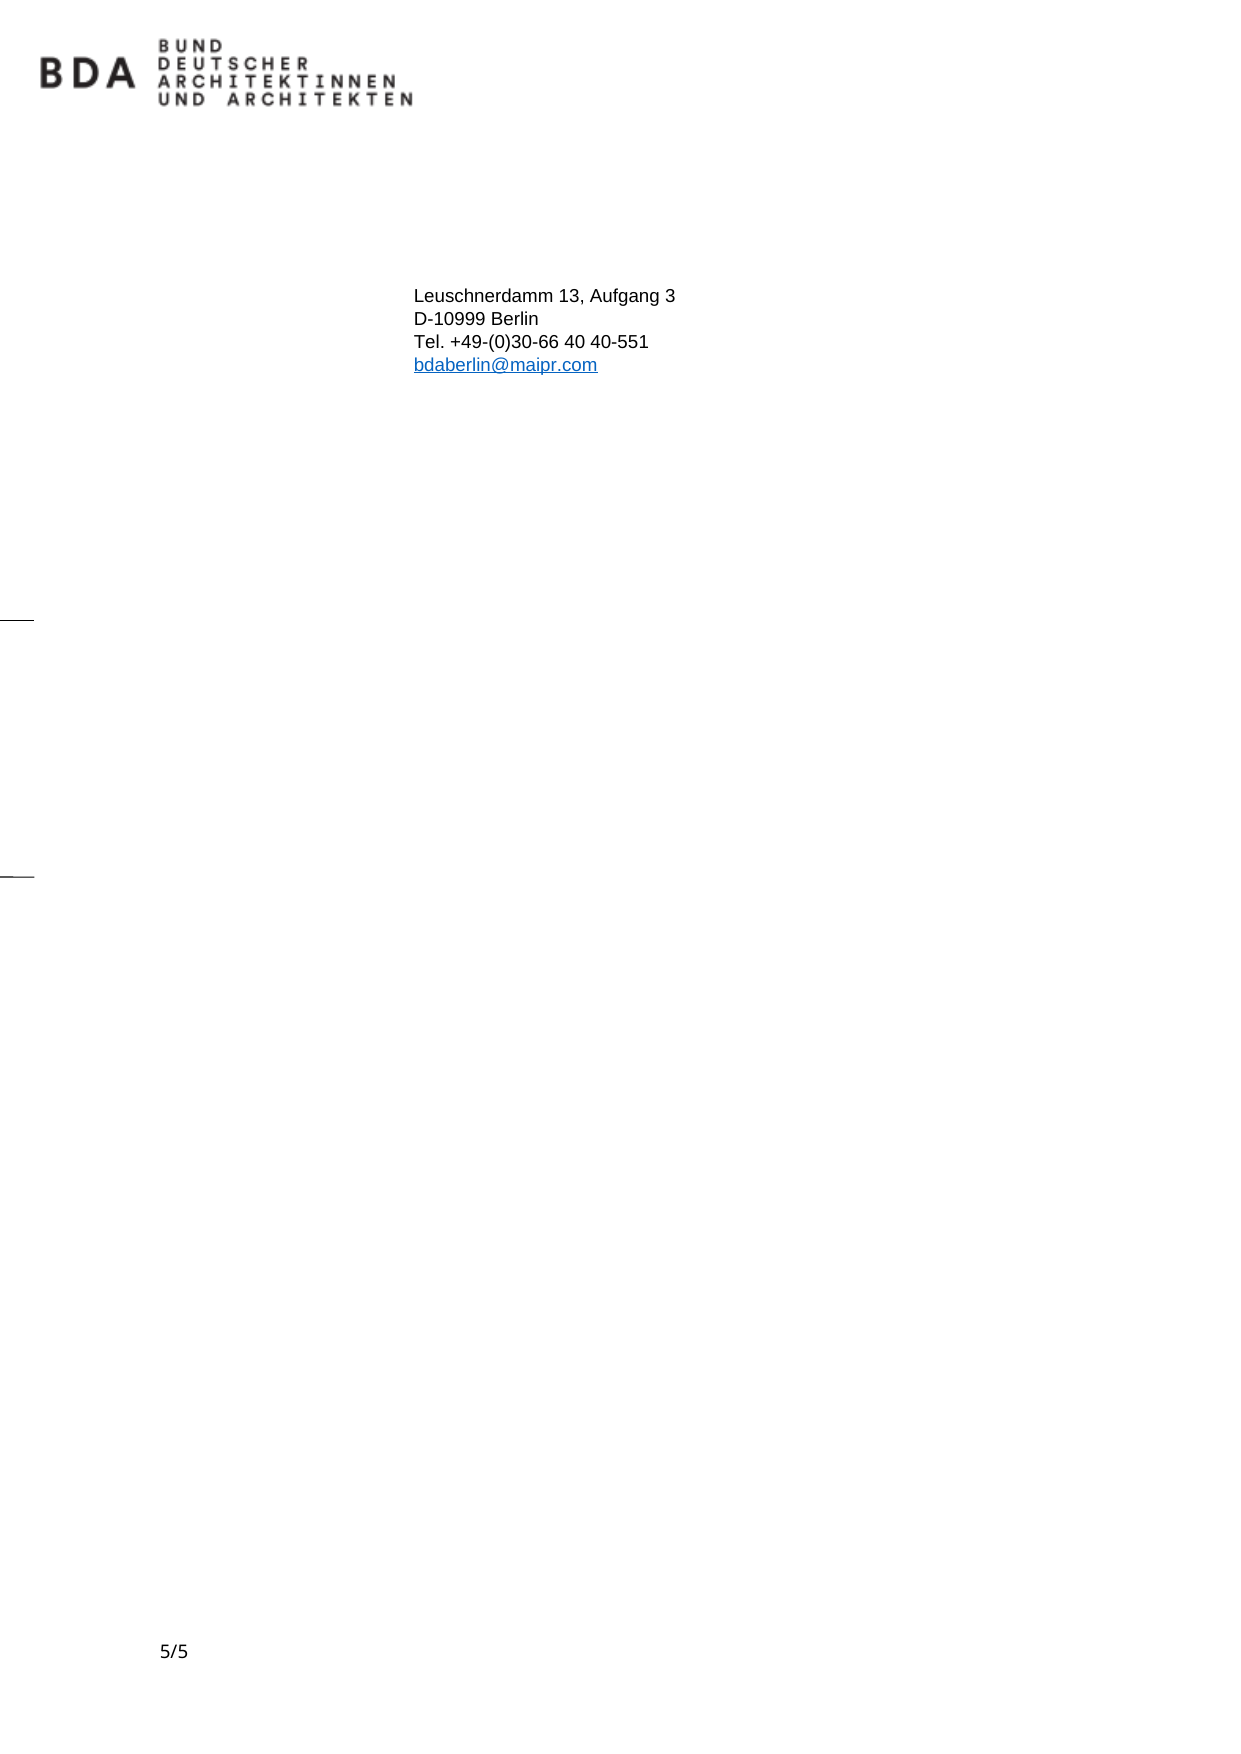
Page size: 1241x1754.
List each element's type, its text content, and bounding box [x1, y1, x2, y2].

text Tel. +49-(0)30-66 40 40-551 [413, 329, 1169, 352]
text Leuschnerdamm 13, Aufgang 3 [413, 283, 1169, 306]
text bdaberlin@maipr.com [413, 352, 1169, 375]
text D-10999 Berlin [413, 306, 1169, 329]
